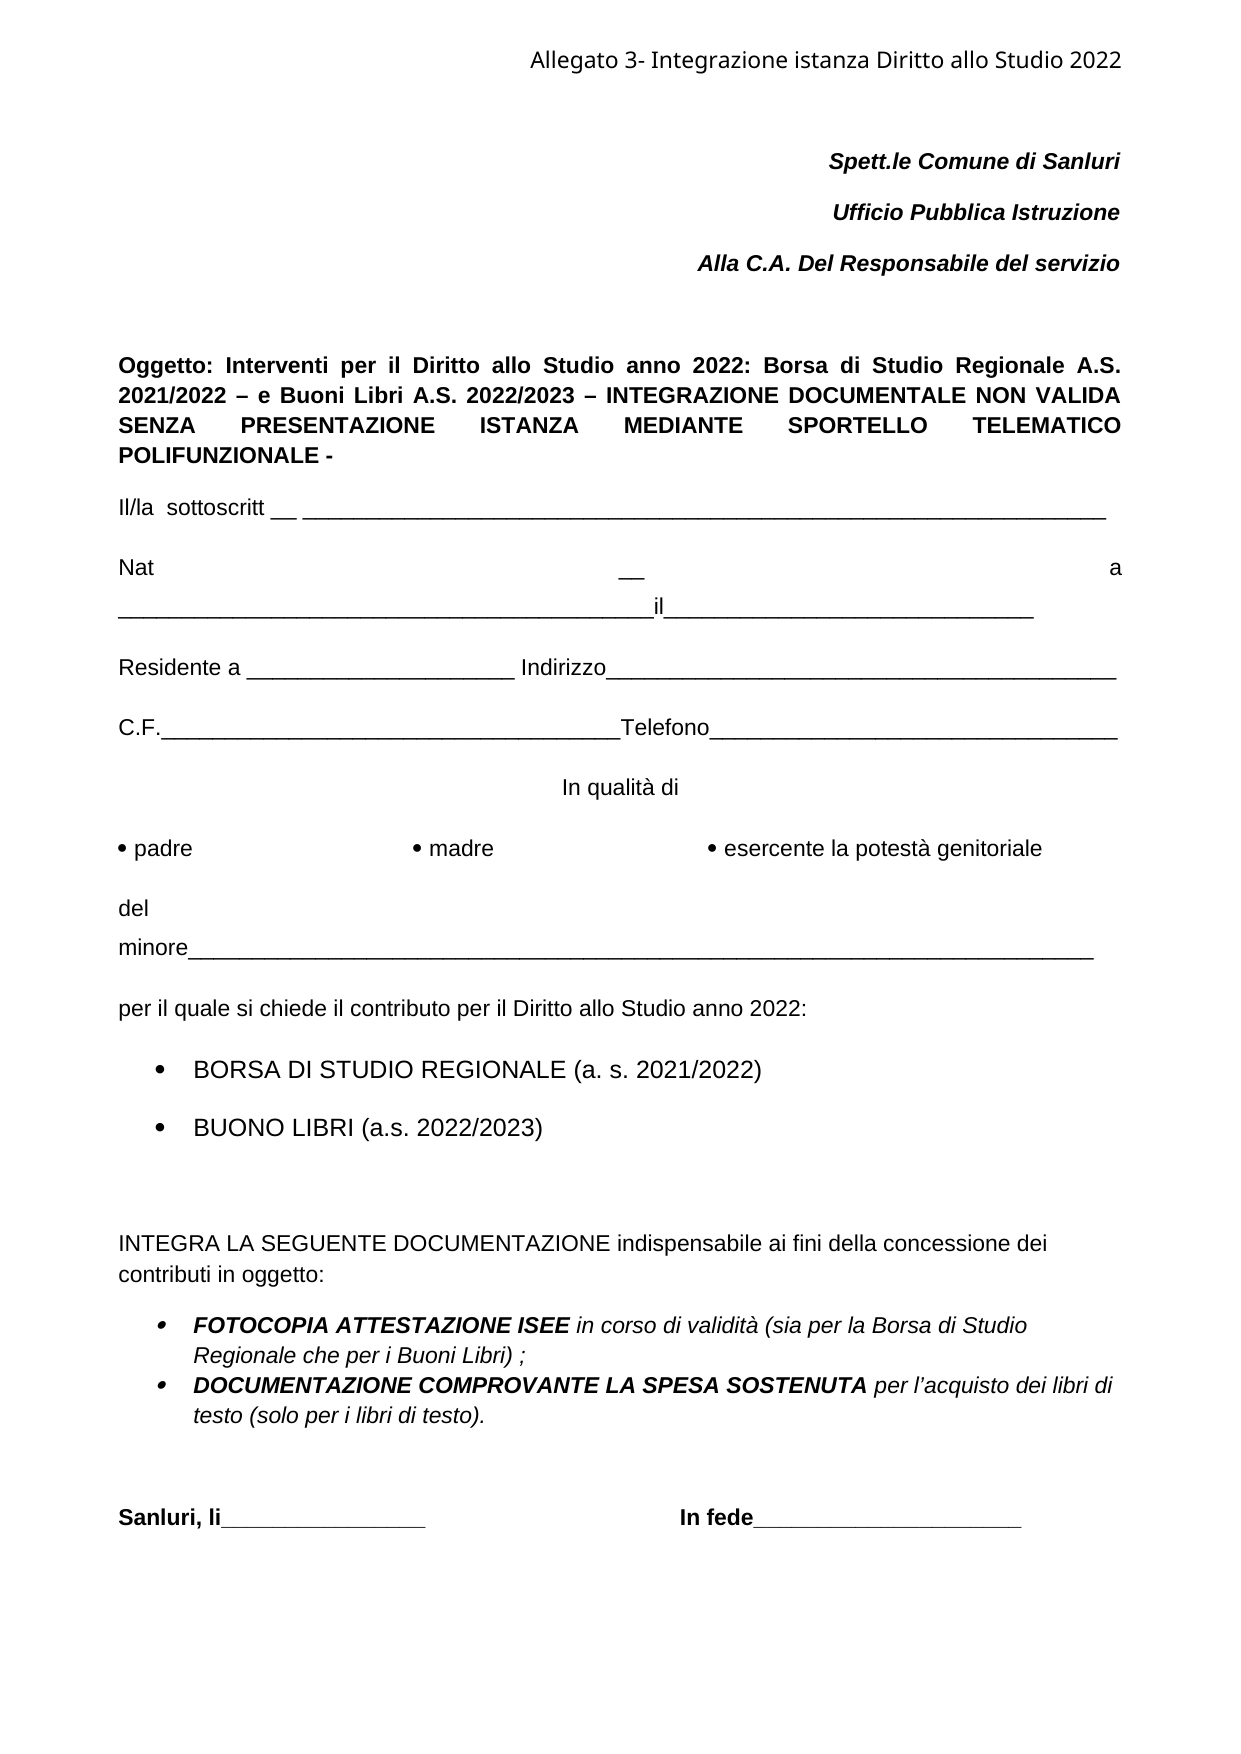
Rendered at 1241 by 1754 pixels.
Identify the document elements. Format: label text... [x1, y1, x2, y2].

text per il quale si chiede il contributo per il Diritto allo Studio anno 2022: [118, 994, 1122, 1021]
list BUONO LIBRI (a.s. 2022/2023) [156, 1112, 1122, 1141]
text Il/la sottoscritt __ _______________________________________________________________ [118, 493, 1122, 520]
text In qualità di [118, 774, 1122, 801]
text del minore_______________________________________________________________________ [118, 895, 1122, 961]
text Sanluri, li________________ In fede_____________________ [118, 1504, 1122, 1531]
list FOTOCOPIA ATTESTAZIONE ISEE in corso di validità (sia per la Borsa di Studio Regionale che per i Buoni Libri) ; [156, 1312, 1122, 1368]
text Nat __ a __________________________________________il_____________________________ [118, 554, 1122, 619]
text Residente a _____________________ Indirizzo________________________________________ [118, 653, 1122, 680]
text C.F.____________________________________Telefono________________________________ [118, 714, 1122, 740]
text Oggetto: Interventi per il Diritto allo Studio anno 2022: Borsa di Studio Regionale A.S. 2021/2022 – e Buoni Libri A.S. 2022/2023 – INTEGRAZIONE DOCUMENTALE NON VALIDA SENZA PRESENTAZIONE ISTANZA MEDIANTE SPORTELLO TELEMATICO POLIFUNZIONALE - [118, 352, 1122, 469]
list DOCUMENTAZIONE COMPROVANTE LA SPESA SOSTENUTA per l’acquisto dei libri di testo (solo per i libri di testo). [156, 1372, 1122, 1429]
list BORSA DI STUDIO REGIONALE (a. s. 2021/2022) [156, 1055, 1122, 1084]
text padre madre esercente la potestà genitoriale [118, 834, 1122, 861]
text Ufficio Pubblica Istruzione [118, 199, 1122, 225]
text Alla C.A. Del Responsabile del servizio [118, 250, 1122, 276]
text Spett.le Comune di Sanluri [118, 148, 1122, 174]
text INTEGRA LA SEGUENTE DOCUMENTAZIONE indispensabile ai fini della concessione dei contributi in oggetto: [118, 1230, 1122, 1287]
